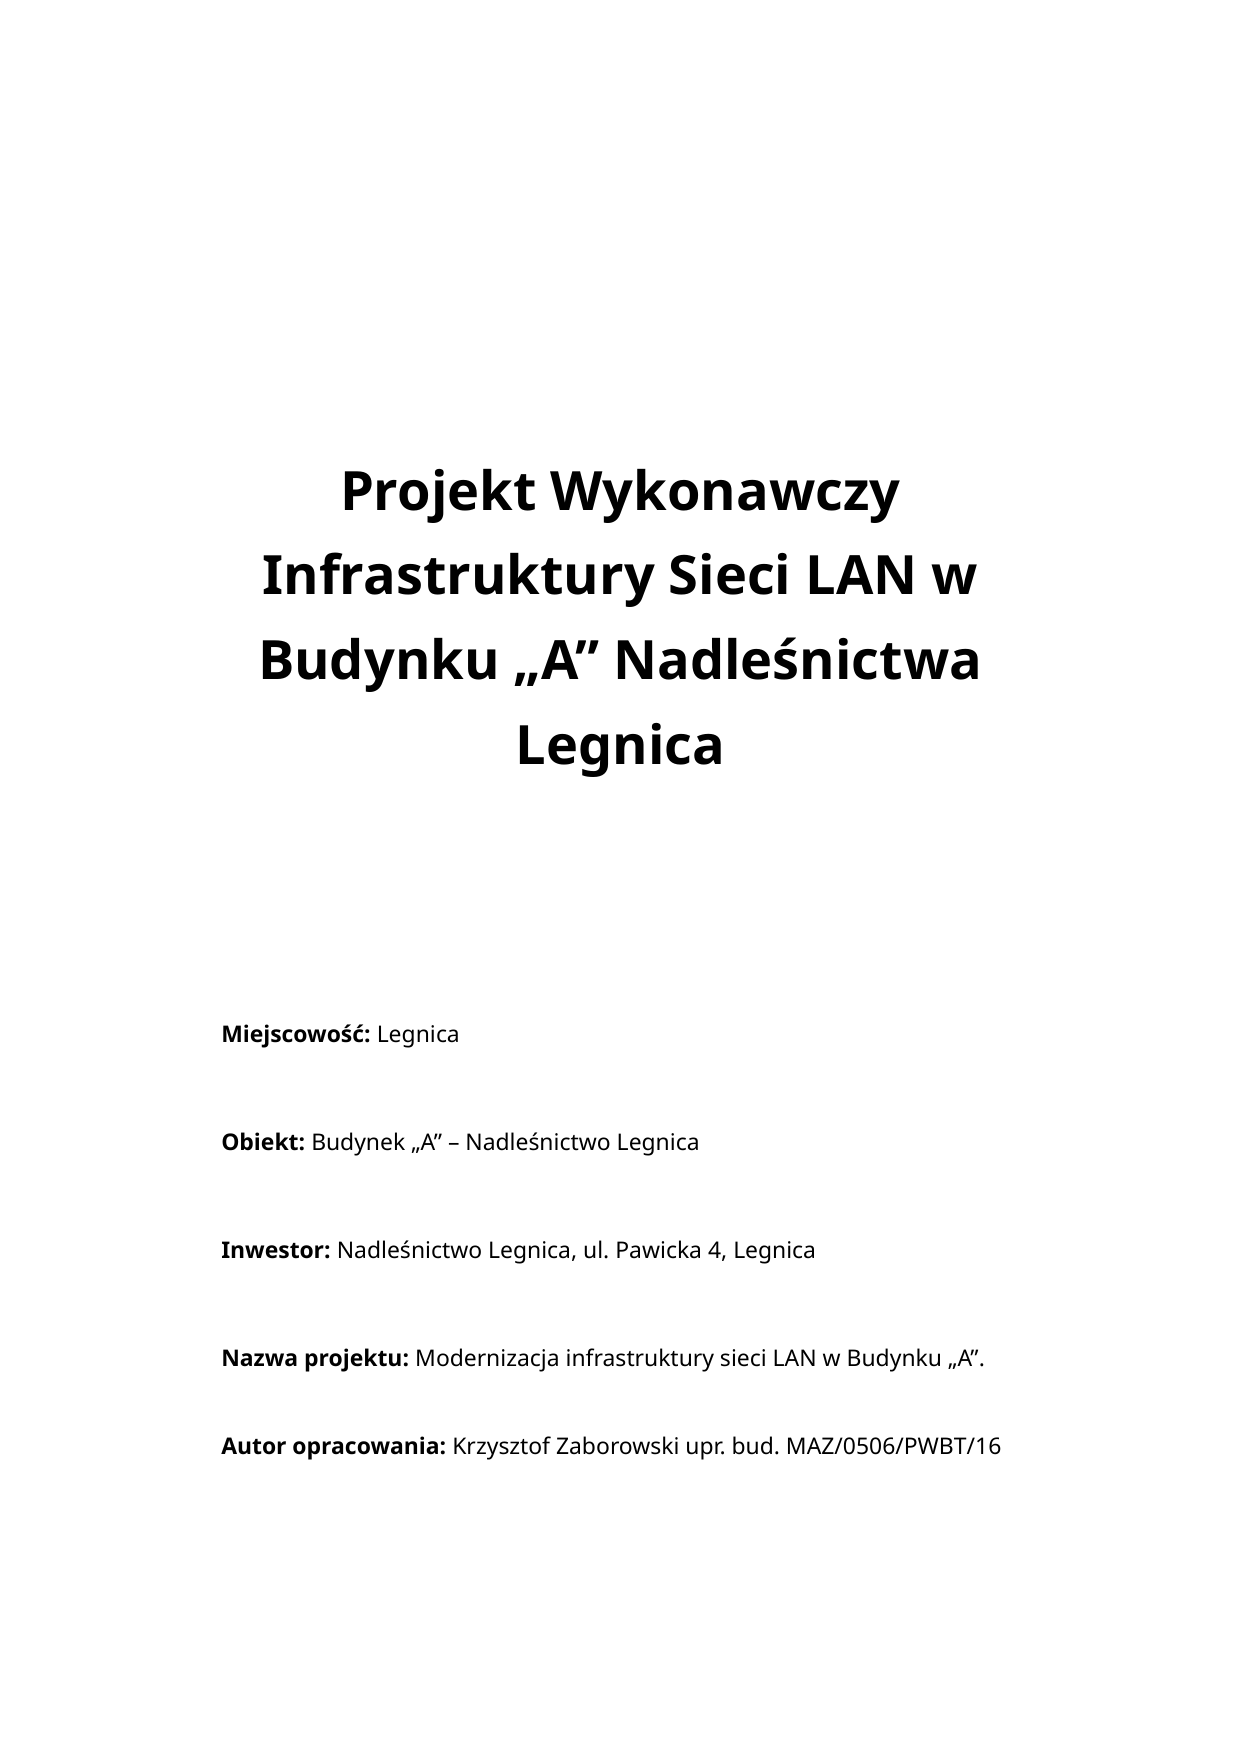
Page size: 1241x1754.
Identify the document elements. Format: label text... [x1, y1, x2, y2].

text Nazwa projektu: Modernizacja infrastruktury sieci LAN w Budynku „A”. [221, 1342, 1093, 1373]
text Obiekt: Budynek „A” – Nadleśnictwo Legnica [221, 1126, 1093, 1157]
text Miejscowość: Legnica [221, 1018, 1093, 1049]
text Inwestor: Nadleśnictwo Legnica, ul. Pawicka 4, Legnica [221, 1234, 1093, 1265]
text Projekt Wykonawczy Infrastruktury Sieci LAN w Budynku „A” Nadleśnictwa Legnica [148, 452, 1093, 780]
text Autor opracowania: Krzysztof Zaborowski upr. bud. MAZ/0506/PWBT/16 [221, 1430, 1093, 1461]
